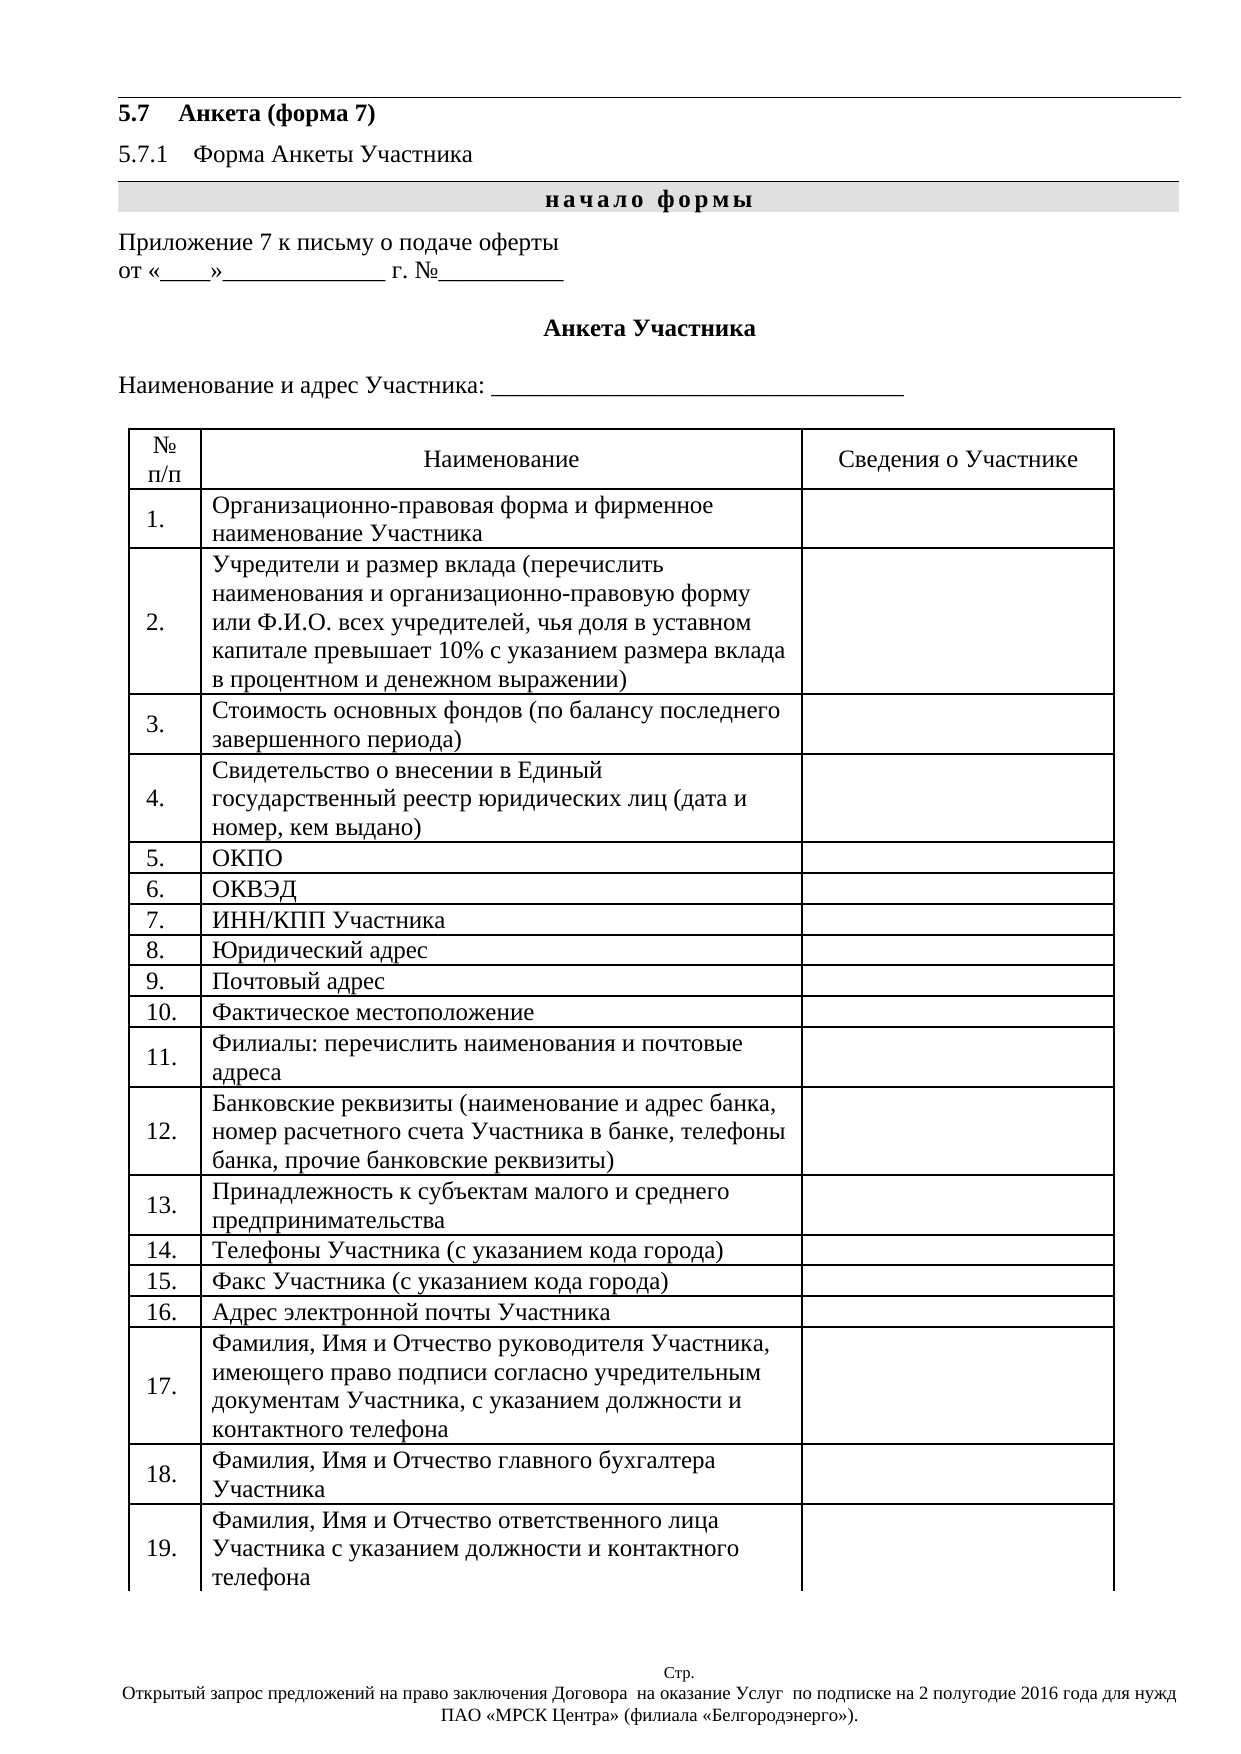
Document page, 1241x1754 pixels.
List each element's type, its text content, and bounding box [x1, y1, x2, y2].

table_cell [803, 1176, 1113, 1233]
table_cell Фамилия, Имя и Отчество главного бухгалтера Участника [202, 1445, 801, 1503]
table_cell [803, 1297, 1113, 1326]
table_cell [803, 549, 1113, 693]
table_cell [803, 1236, 1113, 1264]
table_cell [803, 1028, 1113, 1086]
table_cell [130, 1445, 200, 1503]
table_cell [803, 1088, 1113, 1174]
table_cell Учредители и размер вклада (перечислить наименования и организационно-правовую форму или Ф.И.О. всех учредителей, чья доля в уставном капитале превышает 10% с указанием размера вклада в процентном и денежном выражении) [202, 549, 801, 693]
table_cell [803, 997, 1113, 1026]
text Приложение 7 к письму о подаче оферты от «____»_____________ г. №__________ [118, 227, 1181, 284]
table_cell [803, 905, 1113, 933]
table_cell [803, 1328, 1113, 1443]
subtitle Анкета (форма 7) [118, 98, 1181, 127]
table_cell Свидетельство о внесении в Единый государственный реестр юридических лиц (дата и номер, кем выдано) [202, 755, 801, 841]
table_header № п/п [130, 430, 200, 488]
table_cell [803, 1505, 1113, 1591]
table_cell ОКПО [202, 843, 801, 872]
table_cell [803, 966, 1113, 995]
table_cell [130, 1297, 200, 1326]
table_header Сведения о Участнике [803, 430, 1113, 488]
table_cell Телефоны Участника (с указанием кода города) [202, 1236, 801, 1264]
table_cell Факс Участника (с указанием кода города) [202, 1266, 801, 1295]
table_cell [130, 997, 200, 1026]
table_cell [803, 1445, 1113, 1503]
table_cell [130, 874, 200, 903]
table_cell [130, 1028, 200, 1086]
table_cell [130, 549, 200, 693]
table_cell ОКВЭД [202, 874, 801, 903]
table_cell [803, 843, 1113, 872]
table_cell Почтовый адрес [202, 966, 801, 995]
table_cell [803, 695, 1113, 753]
table_cell [130, 966, 200, 995]
table_cell Принадлежность к субъектам малого и среднего предпринимательства [202, 1176, 801, 1233]
table_cell Филиалы: перечислить наименования и почтовые адреса [202, 1028, 801, 1086]
table_cell [130, 1088, 200, 1174]
table_cell [130, 695, 200, 753]
table_cell [130, 1236, 200, 1264]
text Наименование и адрес Участника: _________________________________ [118, 371, 1181, 399]
subtitle Форма Анкеты Участника [118, 139, 1181, 168]
table_cell [130, 936, 200, 964]
text Анкета Участника [118, 313, 1181, 342]
table_cell [803, 755, 1113, 841]
table_cell [803, 874, 1113, 903]
table_cell Фамилия, Имя и Отчество ответственного лица Участника с указанием должности и контактного телефона [202, 1505, 801, 1591]
table_header Наименование [202, 430, 801, 488]
table_cell Фактическое местоположение [202, 997, 801, 1026]
text начало формы [118, 182, 1179, 212]
table_cell [130, 1328, 200, 1443]
table_cell Стоимость основных фондов (по балансу последнего завершенного периода) [202, 695, 801, 753]
table_cell Юридический адрес [202, 936, 801, 964]
table_cell Адрес электронной почты Участника [202, 1297, 801, 1326]
table_cell [130, 1176, 200, 1233]
table_cell [803, 936, 1113, 964]
table_cell ИНН/КПП Участника [202, 905, 801, 933]
table_cell [130, 843, 200, 872]
table_cell [803, 490, 1113, 547]
table_cell [130, 490, 200, 547]
table_cell Банковские реквизиты (наименование и адрес банка, номер расчетного счета Участника в банке, телефоны банка, прочие банковские реквизиты) [202, 1088, 801, 1174]
table_cell [130, 1266, 200, 1295]
table_cell [130, 755, 200, 841]
table_cell Фамилия, Имя и Отчество руководителя Участника, имеющего право подписи согласно учредительным документам Участника, с указанием должности и контактного телефона [202, 1328, 801, 1443]
table_cell [130, 905, 200, 933]
table_cell [130, 1505, 200, 1591]
table_cell [803, 1266, 1113, 1295]
table_cell Организационно-правовая форма и фирменное наименование Участника [202, 490, 801, 547]
